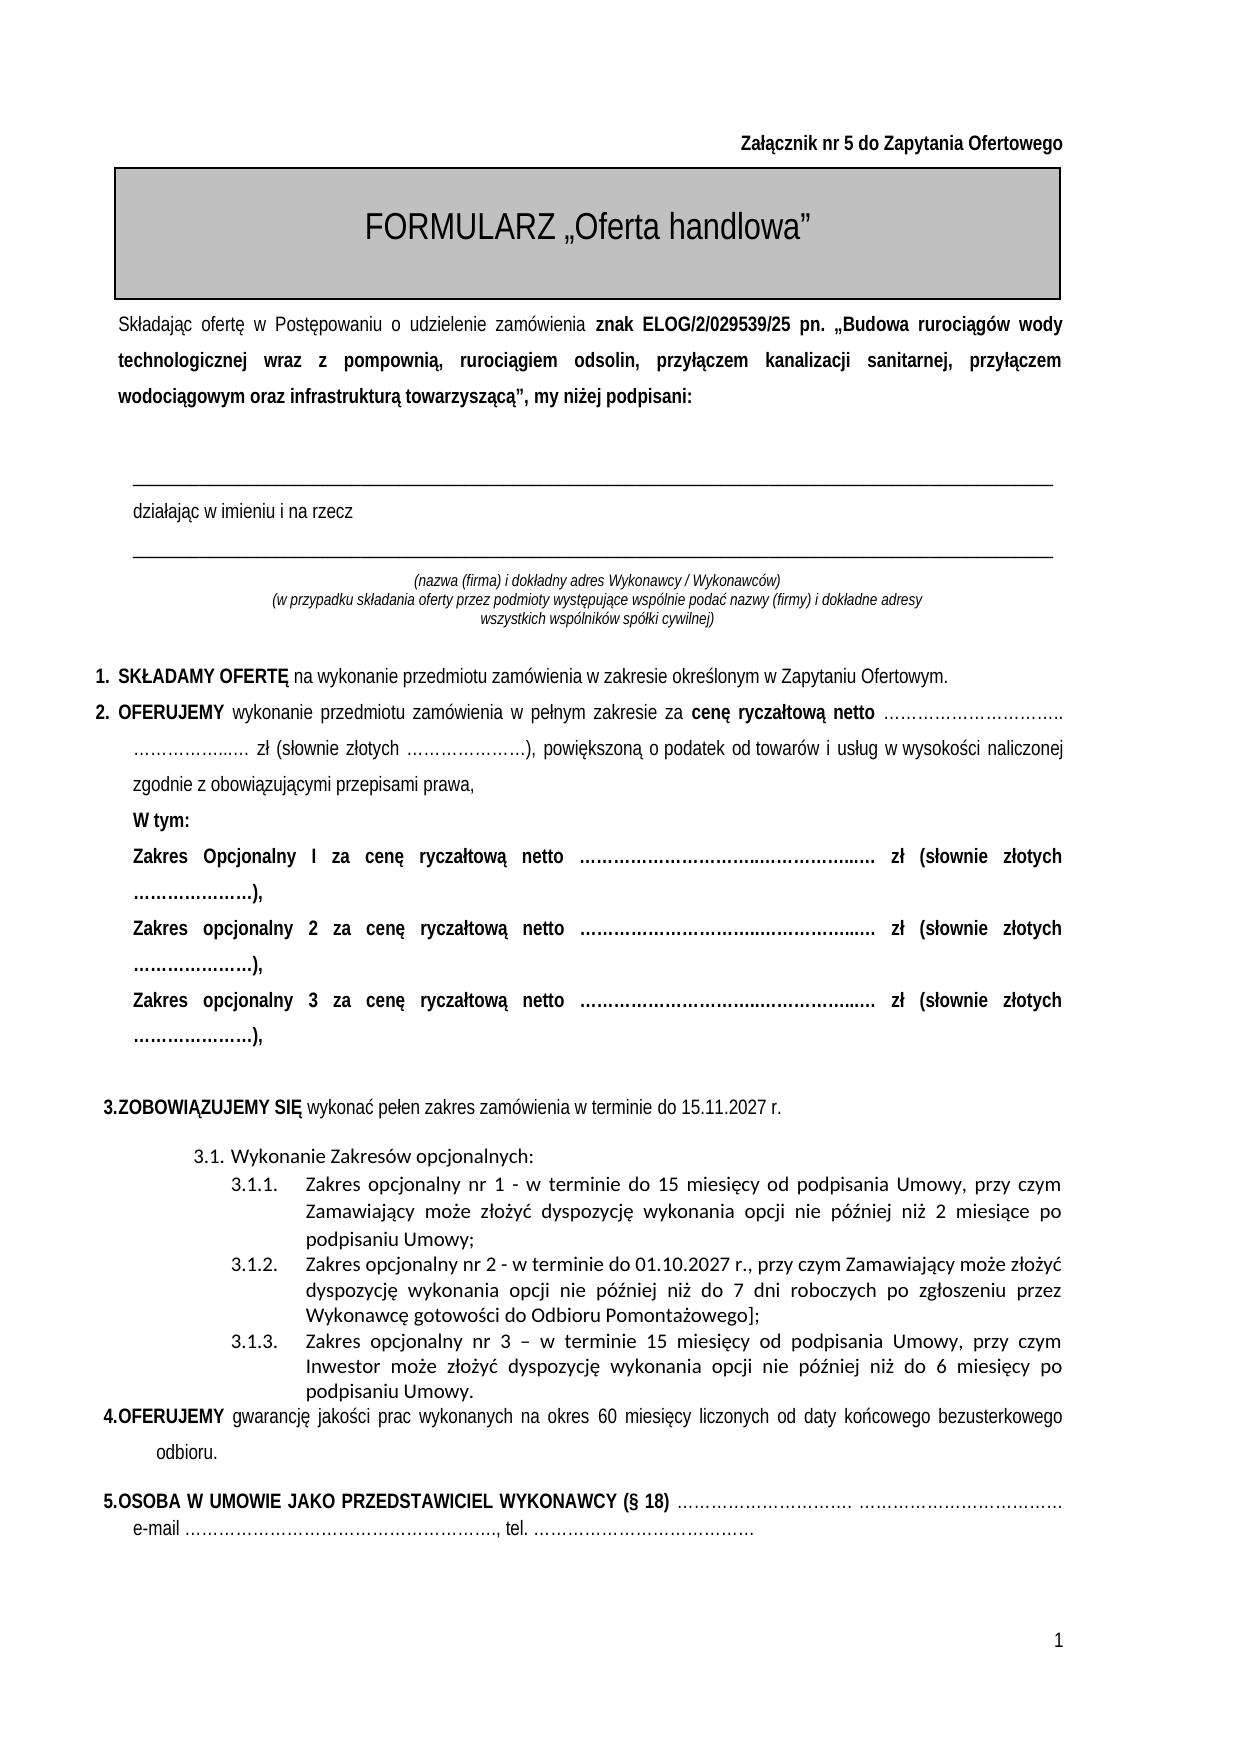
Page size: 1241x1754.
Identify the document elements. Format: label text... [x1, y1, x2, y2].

text (w przypadku składania oferty przez podmioty występujące wspólnie podać nazwy (firmy) i dokładne adresy [133, 590, 1063, 609]
list SKŁADAMY OFERTĘ na wykonanie przedmiotu zamówienia w zakresie określonym w Zapytaniu Ofertowym. [95, 664, 1063, 688]
text działając w imieniu i na rzecz [133, 499, 1063, 523]
text Zakres opcjonalny 3 za cenę ryczałtową netto …………………………..……………...… zł (słownie złotych …………………), [133, 987, 1063, 1047]
text wszystkich wspólników spółki cywilnej) [133, 609, 1063, 628]
text Załącznik nr 5 do Zapytania Ofertowego [133, 131, 1063, 155]
list OSOBA W UMOWIE JAKO PRZEDSTAWICIEL WYKONAWCY (§ 18) …………………………. ……………………………… e-mail ………………………………………………., tel. ………………………………… [103, 1488, 1063, 1540]
list OFERUJEMY gwarancję jakości prac wykonanych na okres 60 miesięcy liczonych od daty końcowego bezusterkowego odbioru. [103, 1404, 1063, 1464]
text Zakres opcjonalny 2 za cenę ryczałtową netto …………………………..……………...… zł (słownie złotych …………………), [133, 916, 1063, 976]
list OFERUJEMY wykonanie przedmiotu zamówienia w pełnym zakresie za cenę ryczałtową netto …………………………..……………...… zł (słownie złotych …………………), powiększoną o podatek od towarów i usług w wysokości naliczonej zgodnie z obowiązującymi przepisami prawa, [95, 700, 1063, 796]
list ZOBOWIĄZUJEMY SIĘ wykonać pełen zakres zamówienia w terminie do 15.11.2027 r. [103, 1095, 1063, 1119]
text (nazwa (firma) i dokładny adres Wykonawcy / Wykonawców) [133, 571, 1063, 590]
text _________________________________________________________________________________________________ [133, 535, 1063, 559]
text Zakres Opcjonalny I za cenę ryczałtową netto …………………………..……………...… zł (słownie złotych …………………), [133, 844, 1063, 904]
list Zakres opcjonalny nr 1 - w terminie do 15 miesięcy od podpisania Umowy, przy czym Zamawiający może złożyć dyspozycję wykonania opcji nie później niż 2 miesiące po podpisaniu Umowy; [231, 1169, 1063, 1252]
text _________________________________________________________________________________________________ [133, 463, 1063, 487]
table_header FORMULARZ „Oferta handlowa” [116, 169, 1059, 298]
list Zakres opcjonalny nr 2 - w terminie do 01.10.2027 r., przy czym Zamawiający może złożyć dyspozycję wykonania opcji nie później niż do 7 dni roboczych po zgłoszeniu przez Wykonawcę gotowości do Odbioru Pomontażowego]; [231, 1252, 1063, 1328]
text W tym: [133, 808, 1063, 832]
list Zakres opcjonalny nr 3 – w terminie 15 miesięcy od podpisania Umowy, przy czym Inwestor może złożyć dyspozycję wykonania opcji nie później niż do 6 miesięcy po podpisaniu Umowy. [231, 1328, 1063, 1404]
list Wykonanie Zakresów opcjonalnych: [193, 1144, 1063, 1169]
text Składając ofertę w Postępowaniu o udzielenie zamówienia znak ELOG/2/029539/25 pn. „Budowa rurociągów wody technologicznej wraz z pompownią, rurociągiem odsolin, przyłączem kanalizacji sanitarnej, przyłączem wodociągowym oraz infrastrukturą towarzyszącą”, my niżej podpisani: [118, 312, 1063, 408]
